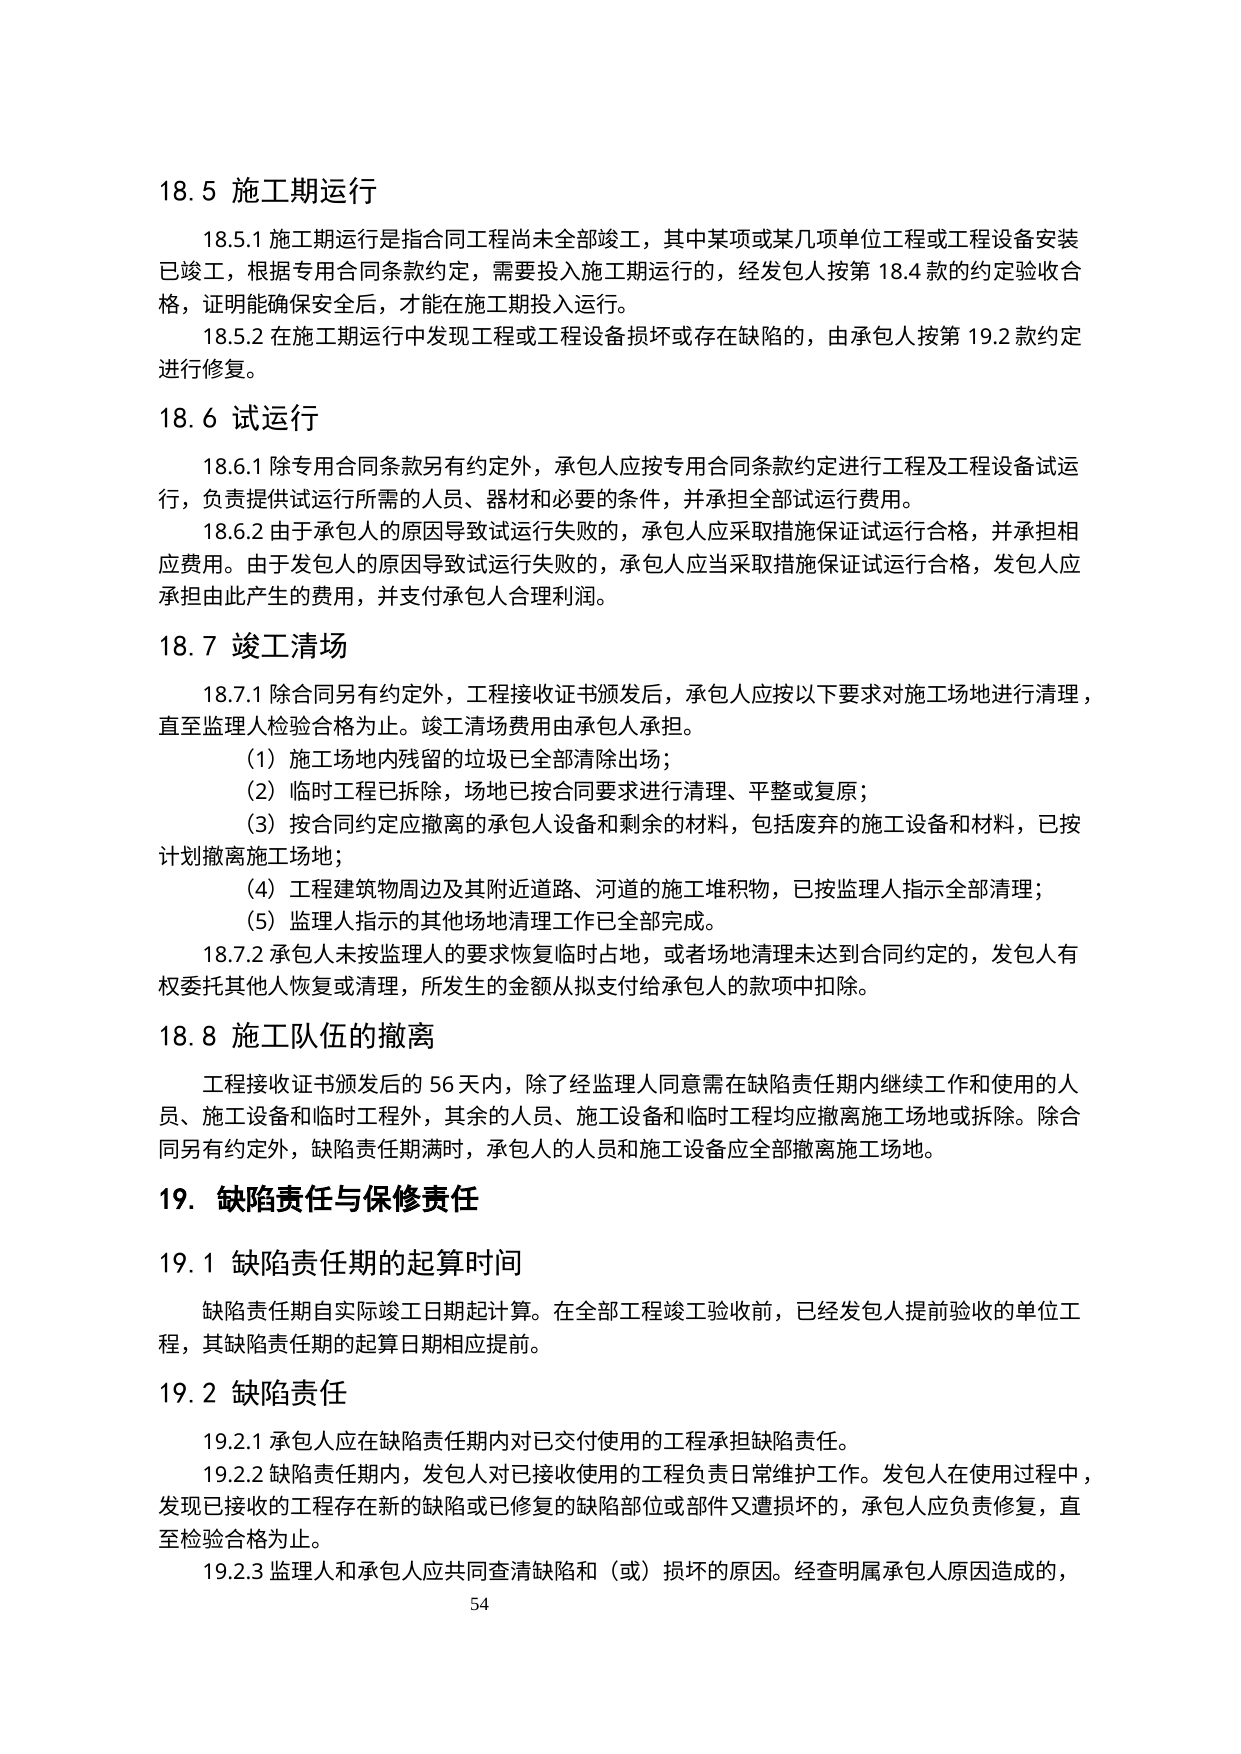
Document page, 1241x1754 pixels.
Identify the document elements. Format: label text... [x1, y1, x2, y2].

text 19.2.2 缺陷责任期内，发包人对已接收使用的工程负责日常维护工作。发包人在使用过程中，发现已接收的工程存在新的缺陷或已修复的缺陷部位或部件又遭损坏的，承包人应负责修复，直至检验合格为止。 [158, 1456, 1082, 1554]
text 18.6.1 除专用合同条款另有约定外，承包人应按专用合同条款约定进行工程及工程设备试运行，负责提供试运行所需的人员、器材和必要的条件，并承担全部试运行费用。 [158, 449, 1082, 514]
text 18.5 施工期运行 [158, 156, 1082, 221]
text 18.7 竣工清场 [158, 611, 1082, 676]
text 18.6.2 由于承包人的原因导致试运行失败的，承包人应采取措施保证试运行合格，并承担相应费用。由于发包人的原因导致试运行失败的，承包人应当采取措施保证试运行合格，发包人应承担由此产生的费用，并支付承包人合理利润。 [158, 514, 1082, 611]
text 工程接收证书颁发后的56天内，除了经监理人同意需在缺陷责任期内继续工作和使用的人员、施工设备和临时工程外，其余的人员、施工设备和临时工程均应撤离施工场地或拆除。除合同另有约定外，缺陷责任期满时，承包人的人员和施工设备应全部撤离施工场地。 [158, 1066, 1082, 1164]
text （5）监理人指示的其他场地清理工作已全部完成。 [158, 904, 1082, 936]
text 18.5.1 施工期运行是指合同工程尚未全部竣工，其中某项或某几项单位工程或工程设备安装已竣工，根据专用合同条款约定，需要投入施工期运行的，经发包人按第18.4款的约定验收合格，证明能确保安全后，才能在施工期投入运行。 [158, 221, 1082, 319]
text 18.5.2 在施工期运行中发现工程或工程设备损坏或存在缺陷的，由承包人按第19.2款约定进行修复。 [158, 319, 1082, 384]
text 18.7.1 除合同另有约定外，工程接收证书颁发后，承包人应按以下要求对施工场地进行清理，直至监理人检验合格为止。竣工清场费用由承包人承担。 [158, 676, 1082, 741]
text 19. 缺陷责任与保修责任 [158, 1164, 1082, 1229]
text （3）按合同约定应撤离的承包人设备和剩余的材料，包括废弃的施工设备和材料，已按计划撤离施工场地； [158, 806, 1082, 871]
text 19.2 缺陷责任 [158, 1359, 1082, 1424]
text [158, 1554, 1082, 1586]
text 19.1 缺陷责任期的起算时间 [158, 1229, 1082, 1294]
text 缺陷责任期自实际竣工日期起计算。在全部工程竣工验收前，已经发包人提前验收的单位工程，其缺陷责任期的起算日期相应提前。 [158, 1294, 1082, 1359]
text 18.7.2 承包人未按监理人的要求恢复临时占地，或者场地清理未达到合同约定的，发包人有权委托其他人恢复或清理，所发生的金额从拟支付给承包人的款项中扣除。 [158, 936, 1082, 1001]
text （1）施工场地内残留的垃圾已全部清除出场； [158, 741, 1082, 774]
text （4）工程建筑物周边及其附近道路、河道的施工堆积物，已按监理人指示全部清理； [158, 871, 1082, 904]
text （2）临时工程已拆除，场地已按合同要求进行清理、平整或复原； [158, 774, 1082, 806]
text 19.2.1 承包人应在缺陷责任期内对已交付使用的工程承担缺陷责任。 [158, 1424, 1082, 1456]
text 18.8 施工队伍的撤离 [158, 1001, 1082, 1066]
text 18.6 试运行 [158, 384, 1082, 449]
